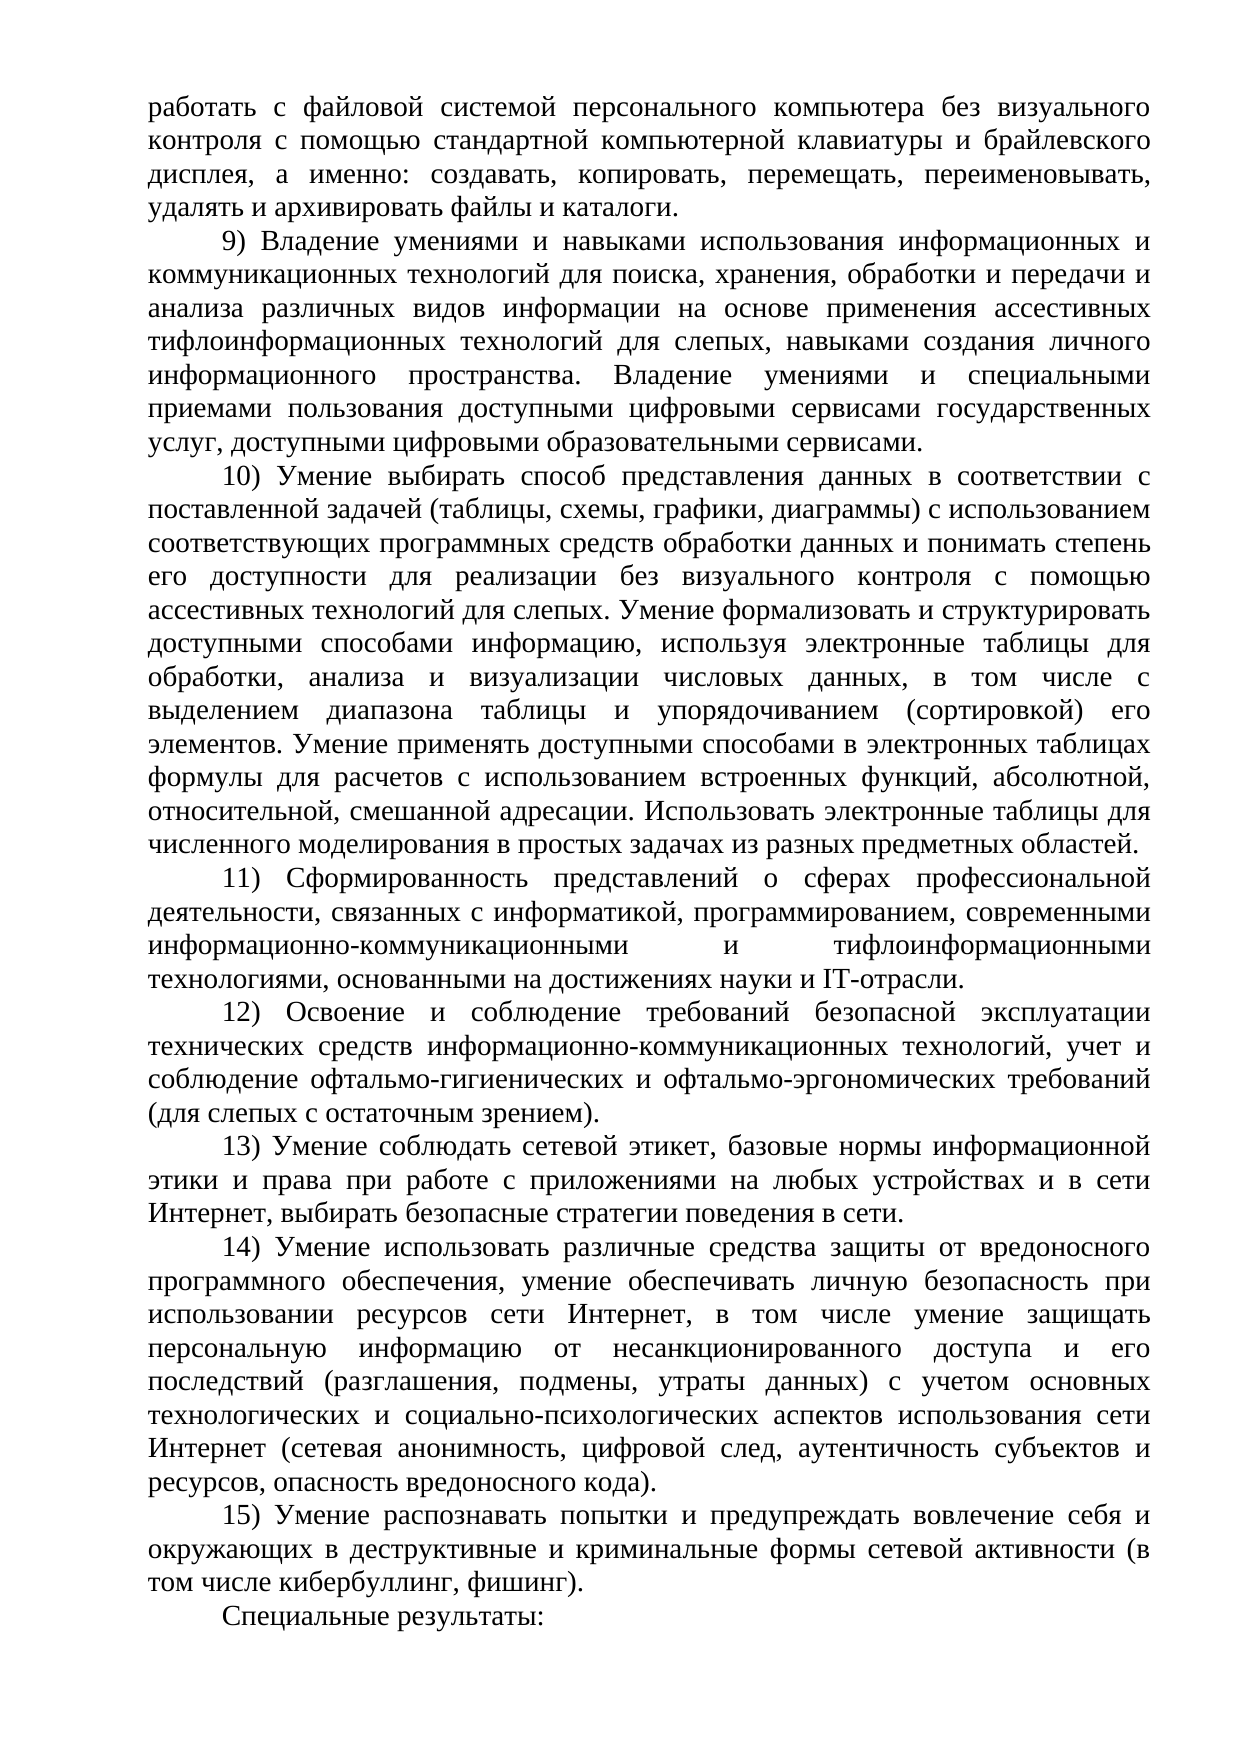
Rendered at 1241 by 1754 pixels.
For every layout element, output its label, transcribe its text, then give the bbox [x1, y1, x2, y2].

text 9) Владение умениями и навыками использования информационных и коммуникационных технологий для поиска, хранения, обработки и передачи и анализа различных видов информации на основе применения ассестивных тифлоинформационных технологий для слепых, навыками создания личного информационного пространства. Владение умениями и специальными приемами пользования доступными цифровыми сервисами государственных услуг, доступными цифровыми образовательными сервисами. [148, 223, 1152, 458]
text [148, 89, 1152, 223]
text 11) Сформированность представлений о сферах профессиональной деятельности, связанных с информатикой, программированием, современными информационно-коммуникационными и тифлоинформационными технологиями, основанными на достижениях науки и IT-отрасли. [148, 860, 1152, 994]
text 12) Освоение и соблюдение требований безопасной эксплуатации технических средств информационно-коммуникационных технологий, учет и соблюдение офтальмо-гигиенических и офтальмо-эргономических требований (для слепых с остаточным зрением). [148, 994, 1152, 1128]
text 13) Умение соблюдать сетевой этикет, базовые нормы информационной этики и права при работе с приложениями на любых устройствах и в сети Интернет, выбирать безопасные стратегии поведения в сети. [148, 1128, 1152, 1229]
text 10) Умение выбирать способ представления данных в соответствии с поставленной задачей (таблицы, схемы, графики, диаграммы) с использованием соответствующих программных средств обработки данных и понимать степень его доступности для реализации без визуального контроля с помощью ассестивных технологий для слепых. Умение формализовать и структурировать доступными способами информацию, используя электронные таблицы для обработки, анализа и визуализации числовых данных, в том числе с выделением диапазона таблицы и упорядочиванием (сортировкой) его элементов. Умение применять доступными способами в электронных таблицах формулы для расчетов с использованием встроенных функций, абсолютной, относительной, смешанной адресации. Использовать электронные таблицы для численного моделирования в простых задачах из разных предметных областей. [148, 458, 1152, 860]
text 15) Умение распознавать попытки и предупреждать вовлечение себя и окружающих в деструктивные и криминальные формы сетевой активности (в том числе кибербуллинг, фишинг). [148, 1497, 1152, 1598]
text Специальные результаты: [148, 1598, 1152, 1632]
text 14) Умение использовать различные средства защиты от вредоносного программного обеспечения, умение обеспечивать личную безопасность при использовании ресурсов сети Интернет, в том числе умение защищать персональную информацию от несанкционированного доступа и его последствий (разглашения, подмены, утраты данных) с учетом основных технологических и социально-психологических аспектов использования сети Интернет (сетевая анонимность, цифровой след, аутентичность субъектов и ресурсов, опасность вредоносного кода). [148, 1229, 1152, 1497]
